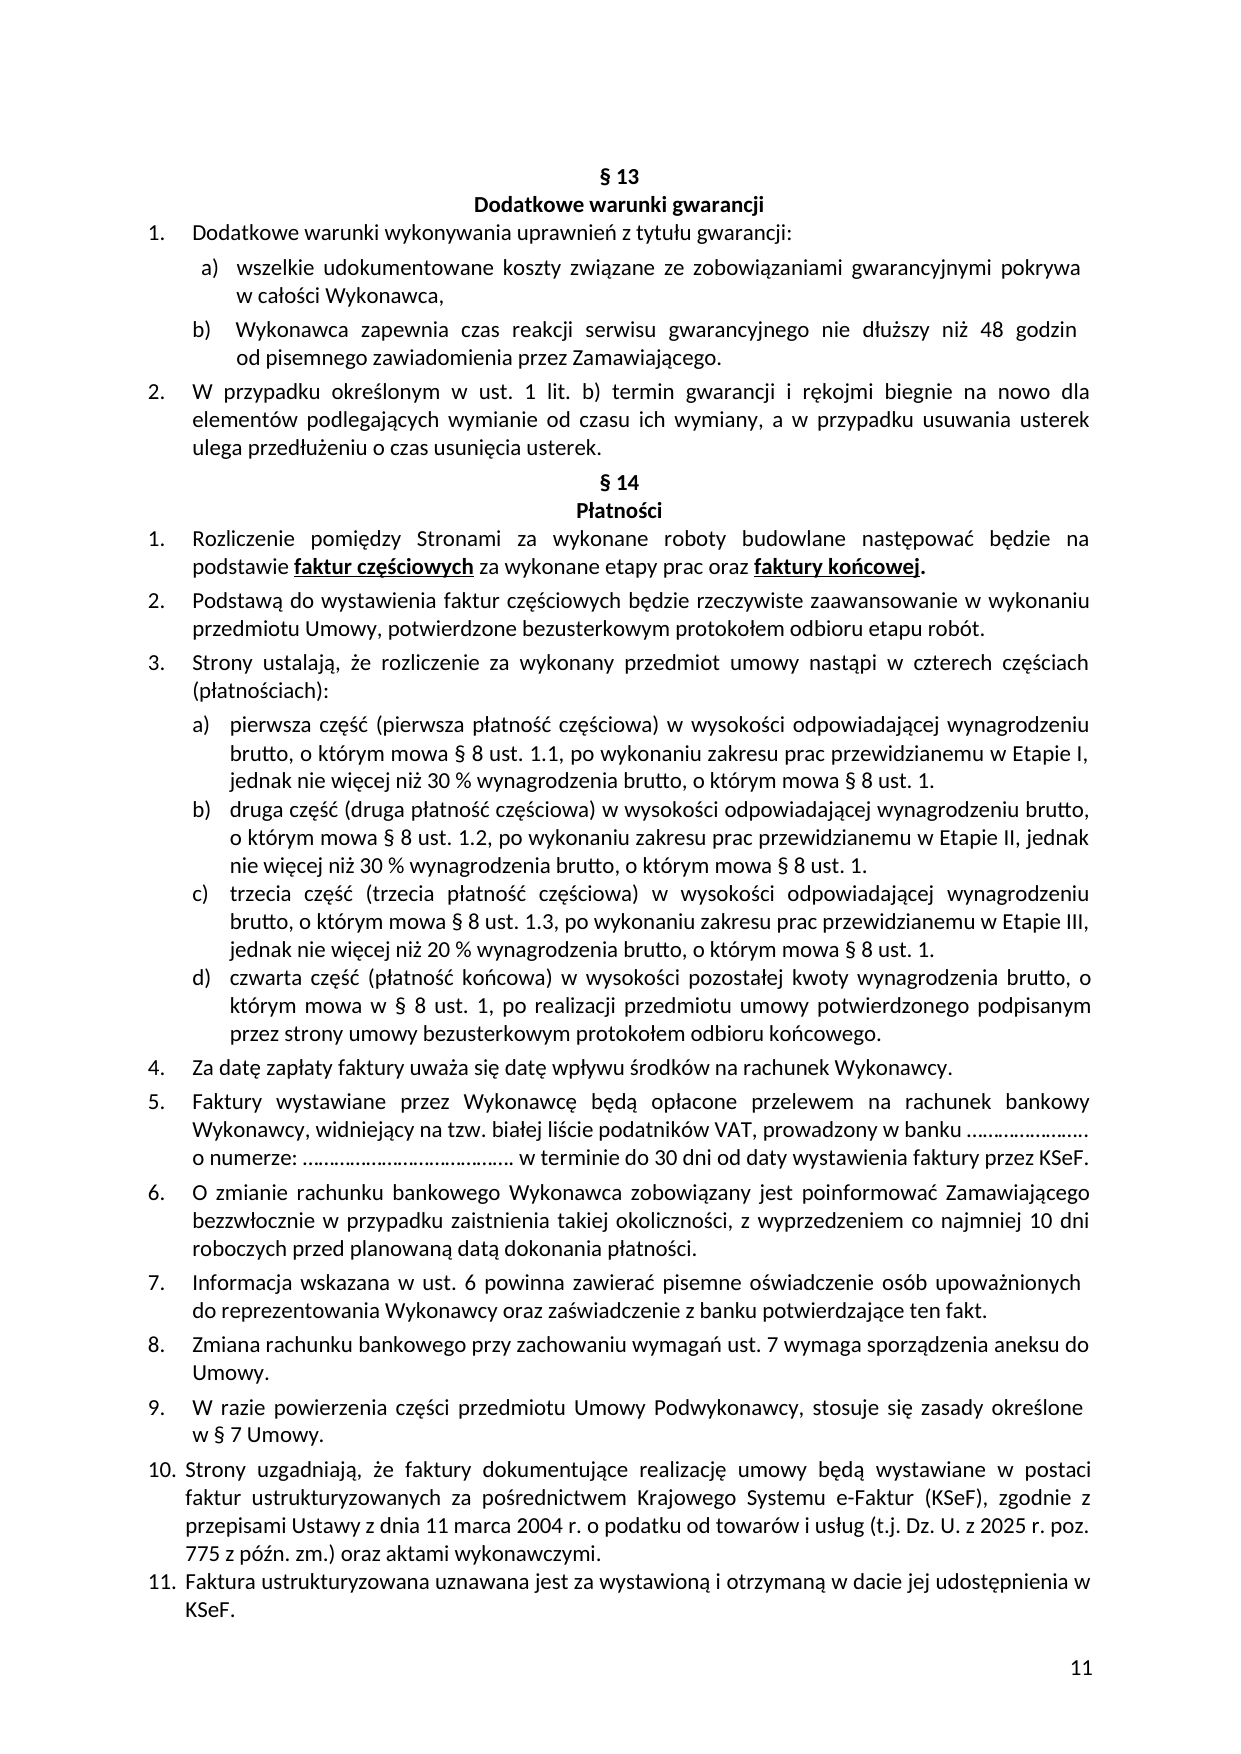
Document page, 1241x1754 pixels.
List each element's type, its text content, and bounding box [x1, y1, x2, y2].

text Płatności [148, 496, 1091, 524]
list druga część (druga płatność częściowa) w wysokości odpowiadającej wynagrodzeniu brutto, o którym mowa § 8 ust. 1.2, po wykonaniu zakresu prac przewidzianemu w Etapie II, jednak nie więcej niż 30 % wynagrodzenia brutto, o którym mowa § 8 ust. 1. [192, 795, 1091, 879]
list trzecia część (trzecia płatność częściowa) w wysokości odpowiadającej wynagrodzeniu brutto, o którym mowa § 8 ust. 1.3, po wykonaniu zakresu prac przewidzianemu w Etapie III, jednak nie więcej niż 20 % wynagrodzenia brutto, o którym mowa § 8 ust. 1. [192, 879, 1091, 963]
list W razie powierzenia części przedmiotu Umowy Podwykonawcy, stosuje się zasady określone w § 7 Umowy. [148, 1393, 1093, 1449]
text Dodatkowe warunki gwarancji [148, 191, 1091, 218]
list Zmiana rachunku bankowego przy zachowaniu wymagań ust. 7 wymaga sporządzenia aneksu do Umowy. [148, 1330, 1091, 1386]
list Informacja wskazana w ust. 6 powinna zawierać pisemne oświadczenie osób upoważnionych do reprezentowania Wykonawcy oraz zaświadczenie z banku potwierdzające ten fakt. [148, 1268, 1091, 1324]
list Dodatkowe warunki wykonywania uprawnień z tytułu gwarancji: [148, 218, 1091, 247]
text a) wszelkie udokumentowane koszty związane ze zobowiązaniami gwarancyjnymi pokrywa w całości Wykonawca, [192, 253, 1091, 309]
list Za datę zapłaty faktury uważa się datę wpływu środków na rachunek Wykonawcy. [148, 1053, 1091, 1081]
list pierwsza część (pierwsza płatność częściowa) w wysokości odpowiadającej wynagrodzeniu brutto, o którym mowa § 8 ust. 1.1, po wykonaniu zakresu prac przewidzianemu w Etapie I, jednak nie więcej niż 30 % wynagrodzenia brutto, o którym mowa § 8 ust. 1. [192, 711, 1091, 795]
list Rozliczenie pomiędzy Stronami za wykonane roboty budowlane następować będzie na podstawie faktur częściowych za wykonane etapy prac oraz faktury końcowej. [148, 524, 1091, 580]
list Strony uzgadniają, że faktury dokumentujące realizację umowy będą wystawiane w postaci faktur ustrukturyzowanych za pośrednictwem Krajowego Systemu e-Faktur (KSeF), zgodnie z przepisami Ustawy z dnia 11 marca 2004 r. o podatku od towarów i usług (t.j. Dz. U. z 2025 r. poz. 775 z późn. zm.) oraz aktami wykonawczymi. [148, 1455, 1093, 1567]
list Strony ustalają, że rozliczenie za wykonany przedmiot umowy nastąpi w czterech częściach (płatnościach): [148, 648, 1091, 704]
list Faktura ustrukturyzowana uznawana jest za wystawioną i otrzymaną w dacie jej udostępnienia w KSeF. [148, 1567, 1093, 1623]
text b) Wykonawca zapewnia czas reakcji serwisu gwarancyjnego nie dłuższy niż 48 godzin od pisemnego zawiadomienia przez Zamawiającego. [192, 315, 1091, 371]
text § 14 [148, 468, 1091, 496]
list W przypadku określonym w ust. 1 lit. b) termin gwarancji i rękojmi biegnie na nowo dla elementów podlegających wymianie od czasu ich wymiany, a w przypadku usuwania usterek ulega przedłużeniu o czas usunięcia usterek. [148, 377, 1091, 461]
list czwarta część (płatność końcowa) w wysokości pozostałej kwoty wynagrodzenia brutto, o którym mowa w § 8 ust. 1, po realizacji przedmiotu umowy potwierdzonego podpisanym przez strony umowy bezusterkowym protokołem odbioru końcowego. [192, 963, 1093, 1047]
list O zmianie rachunku bankowego Wykonawca zobowiązany jest poinformować Zamawiającego bezzwłocznie w przypadku zaistnienia takiej okoliczności, z wyprzedzeniem co najmniej 10 dni roboczych przed planowaną datą dokonania płatności. [148, 1178, 1091, 1262]
list Podstawą do wystawienia faktur częściowych będzie rzeczywiste zaawansowanie w wykonaniu przedmiotu Umowy, potwierdzone bezusterkowym protokołem odbioru etapu robót. [148, 586, 1091, 642]
text § 13 [148, 162, 1091, 191]
list Faktury wystawiane przez Wykonawcę będą opłacone przelewem na rachunek bankowy Wykonawcy, widniejący na tzw. białej liście podatników VAT, prowadzony w banku ………………….. o numerze: …………………………………. w terminie do 30 dni od daty wystawienia faktury przez KSeF. [148, 1087, 1091, 1171]
